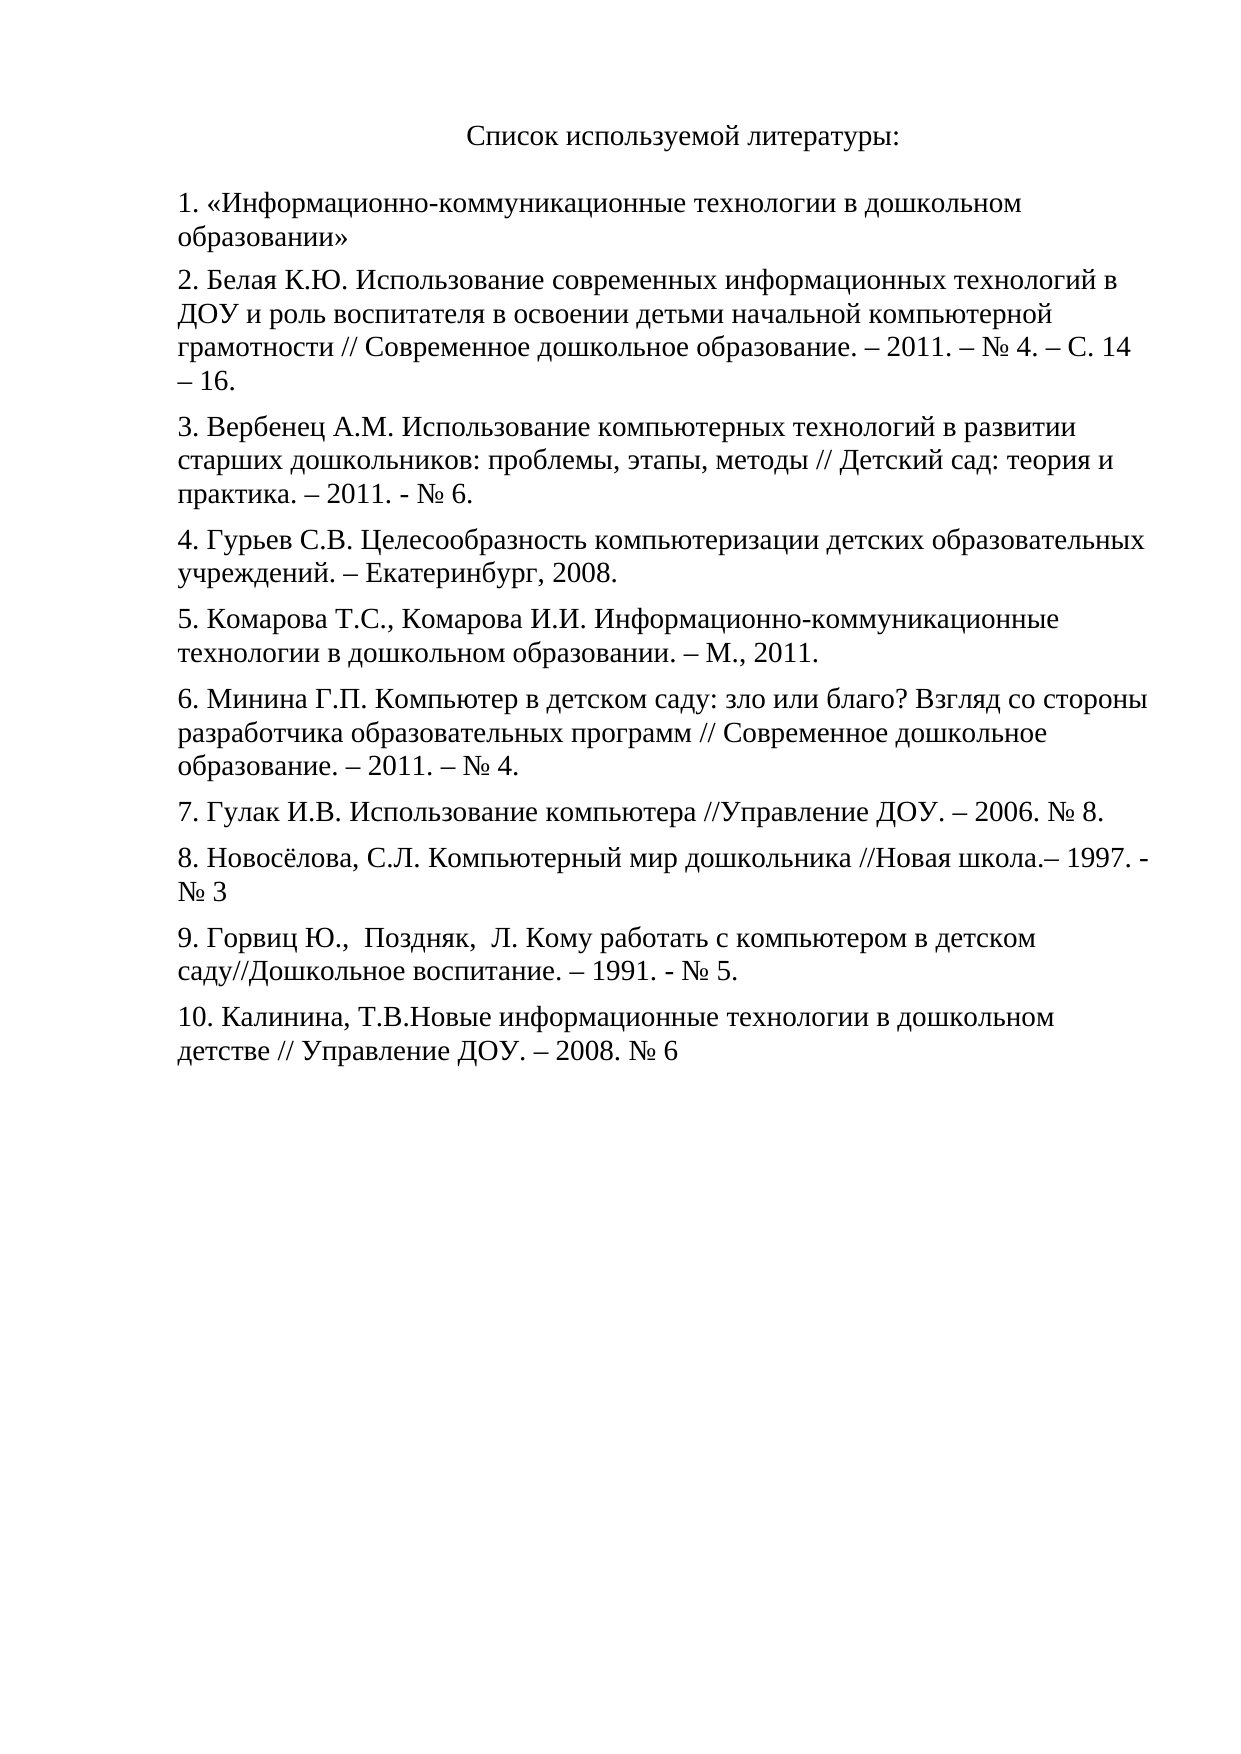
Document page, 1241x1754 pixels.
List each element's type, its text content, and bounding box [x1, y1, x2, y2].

text 6. Минина Г.П. Компьютер в детском саду: зло или благо? Взгляд со стороны разработчика образовательных программ // Современное дошкольное образование. – 2011. – № 4. [177, 681, 1152, 782]
text 1. «Информационно-коммуникационные технологии в дошкольном образовании» [177, 185, 1152, 252]
text 5. Комарова Т.С., Комарова И.И. Информационно-коммуникационные технологии в дошкольном образовании. – М., 2011. [177, 602, 1152, 669]
text 8. Новосёлова, С.Л. Компьютерный мир дошкольника //Новая школа.– 1997. - № 3 [177, 840, 1152, 907]
text 10. Калинина, Т.В.Новые информационные технологии в дошкольном детстве // Управление ДОУ. – 2008. № 6 [177, 999, 1152, 1067]
text Список используемой литературы: [215, 118, 1152, 152]
text 2. Белая К.Ю. Использование современных информационных технологий в ДОУ и роль воспитателя в освоении детьми начальной компьютерной грамотности // Современное дошкольное образование. – 2011. – № 4. – С. 14 – 16. [177, 262, 1152, 396]
text 3. Вербенец А.М. Использование компьютерных технологий в развитии старших дошкольников: проблемы, этапы, методы // Детский сад: теория и практика. – 2011. - № 6. [177, 409, 1152, 509]
text 9. Горвиц Ю., Поздняк, Л. Кому работать с компьютером в детском саду//Дошкольное воспитание. – 1991. - № 5. [177, 920, 1152, 987]
text 4. Гурьев С.В. Целесообразность компьютеризации детских образовательных учреждений. – Екатеринбург, 2008. [177, 522, 1152, 589]
text 7. Гулак И.В. Использование компьютера //Управление ДОУ. – 2006. № 8. [177, 794, 1152, 828]
